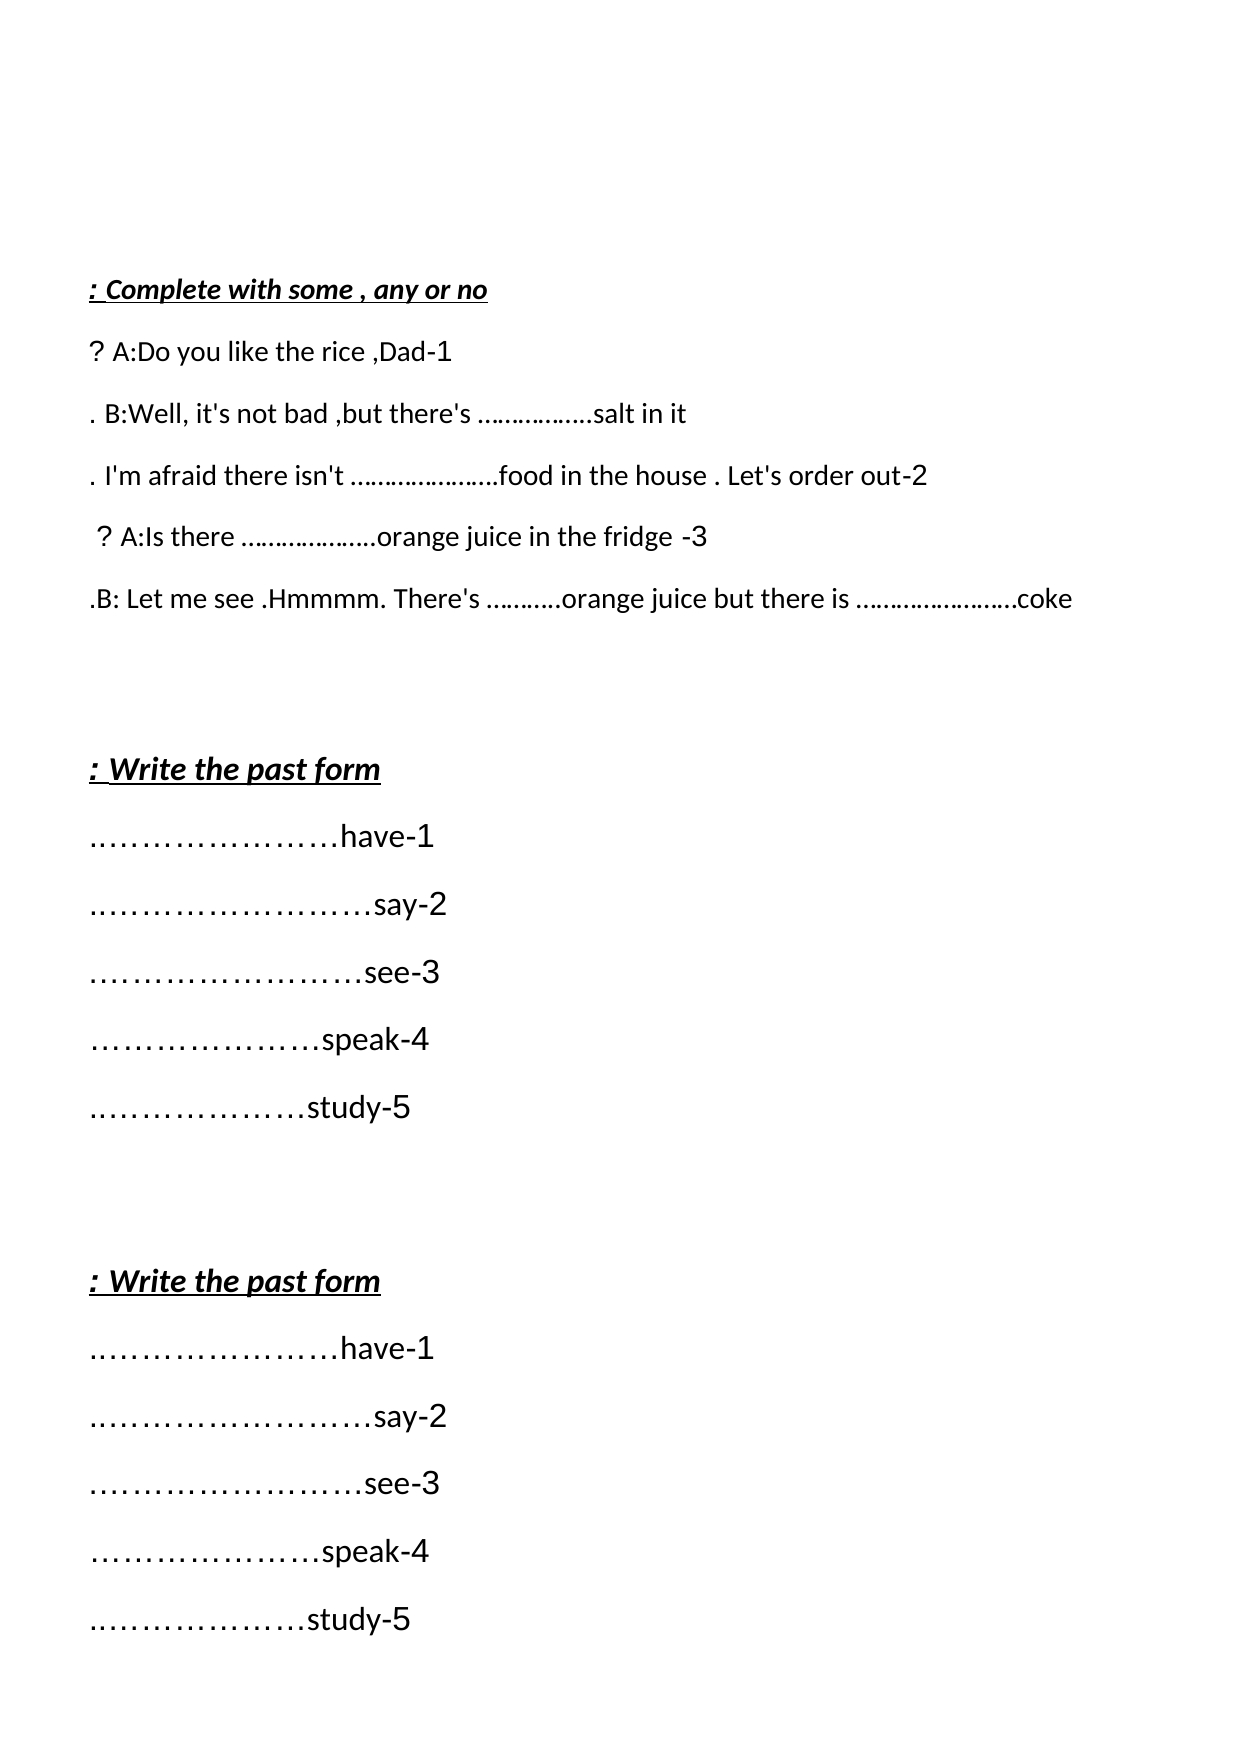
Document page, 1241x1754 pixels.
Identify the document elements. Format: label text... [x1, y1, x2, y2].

text 4-speak………………… [88, 1018, 1166, 1059]
text 4-speak………………… [88, 1530, 1166, 1571]
text Write the past form : [88, 748, 1166, 789]
text 1-A:Do you like the rice ,Dad ? [88, 333, 1166, 369]
text 1-have………………….. [88, 816, 1166, 856]
text B: Let me see .Hmmmm. There's ………..orange juice but there is ……………………coke. [88, 580, 1166, 616]
text 1-have………………….. [88, 1327, 1166, 1368]
text 2-say…………………….. [88, 883, 1166, 924]
text Complete with some , any or no : [88, 271, 1166, 307]
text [88, 395, 1166, 430]
text 5-study……………….. [88, 1086, 1166, 1127]
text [88, 457, 1166, 492]
text 2-say…………………….. [88, 1395, 1166, 1436]
text 5-study……………….. [88, 1598, 1166, 1638]
text 3-see……………………. [88, 1462, 1166, 1503]
text 3- A:Is there ………………..orange juice in the fridge ? [88, 518, 1166, 554]
text Write the past form : [88, 1259, 1166, 1300]
text 3-see……………………. [88, 951, 1166, 991]
